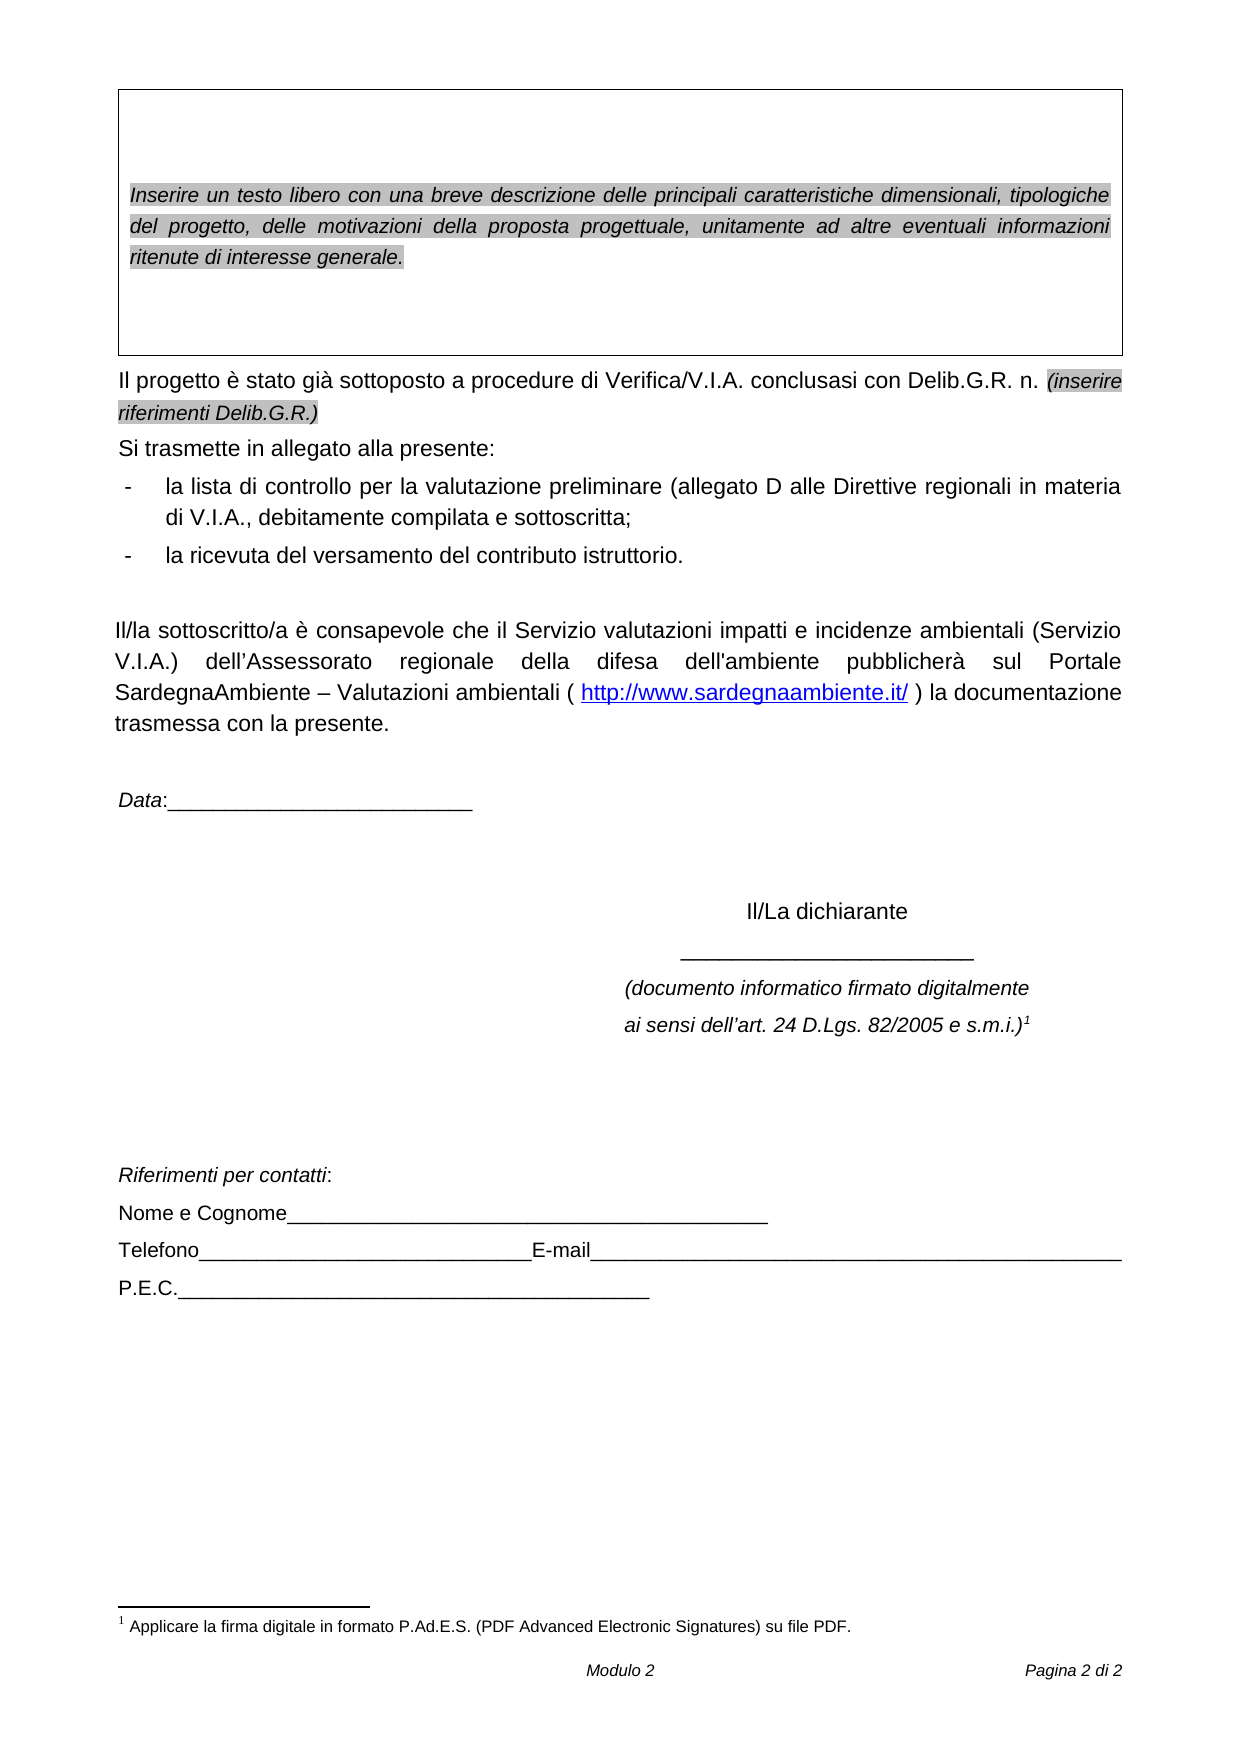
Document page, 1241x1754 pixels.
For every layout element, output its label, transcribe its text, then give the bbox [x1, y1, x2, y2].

text Il/La dichiarante [118, 893, 1122, 924]
subtitle la lista di controllo per la valutazione preliminare (allegato D alle Direttive regionali in materia di V.I.A., debitamente compilata e sottoscritta; [124, 468, 1122, 531]
table_header Inserire un testo libero con una breve descrizione delle principali caratteristiche dimensionali, tipologiche del progetto, delle motivazioni della proposta progettuale, unitamente ad altre eventuali informazioni ritenute di interesse generale. [119, 90, 1122, 354]
subtitle Si trasmette in allegato alla presente: [118, 431, 1122, 462]
text Data: [118, 781, 1122, 812]
text _______________________ [118, 931, 1122, 962]
text ai sensi dell’art. 24 D.Lgs. 82/2005 e s.m.i.) [118, 1006, 1122, 1037]
text Telefono E-mail [118, 1231, 1122, 1262]
text Nome e Cognome [118, 1193, 1122, 1224]
subtitle la ricevuta del versamento del contributo istruttorio. [124, 537, 1122, 568]
text Il progetto è stato già sottoposto a procedure di Verifica/V.I.A. conclusasi con Delib.G.R. n. (inserire riferimenti Delib.G.R.) [118, 362, 1122, 424]
text Riferimenti per contatti: [118, 1156, 1122, 1187]
text P.E.C. [118, 1268, 1122, 1299]
text Il/la sottoscritto/a è consapevole che il Servizio valutazioni impatti e incidenze ambientali (Servizio V.I.A.) dell’Assessorato regionale della difesa dell'ambiente pubblicherà sul Portale SardegnaAmbiente – Valutazioni ambientali ( http://www.sardegnaambiente.it/ ) la documentazione trasmessa con la presente. [114, 612, 1122, 737]
text (documento informatico firmato digitalmente [118, 968, 1122, 999]
